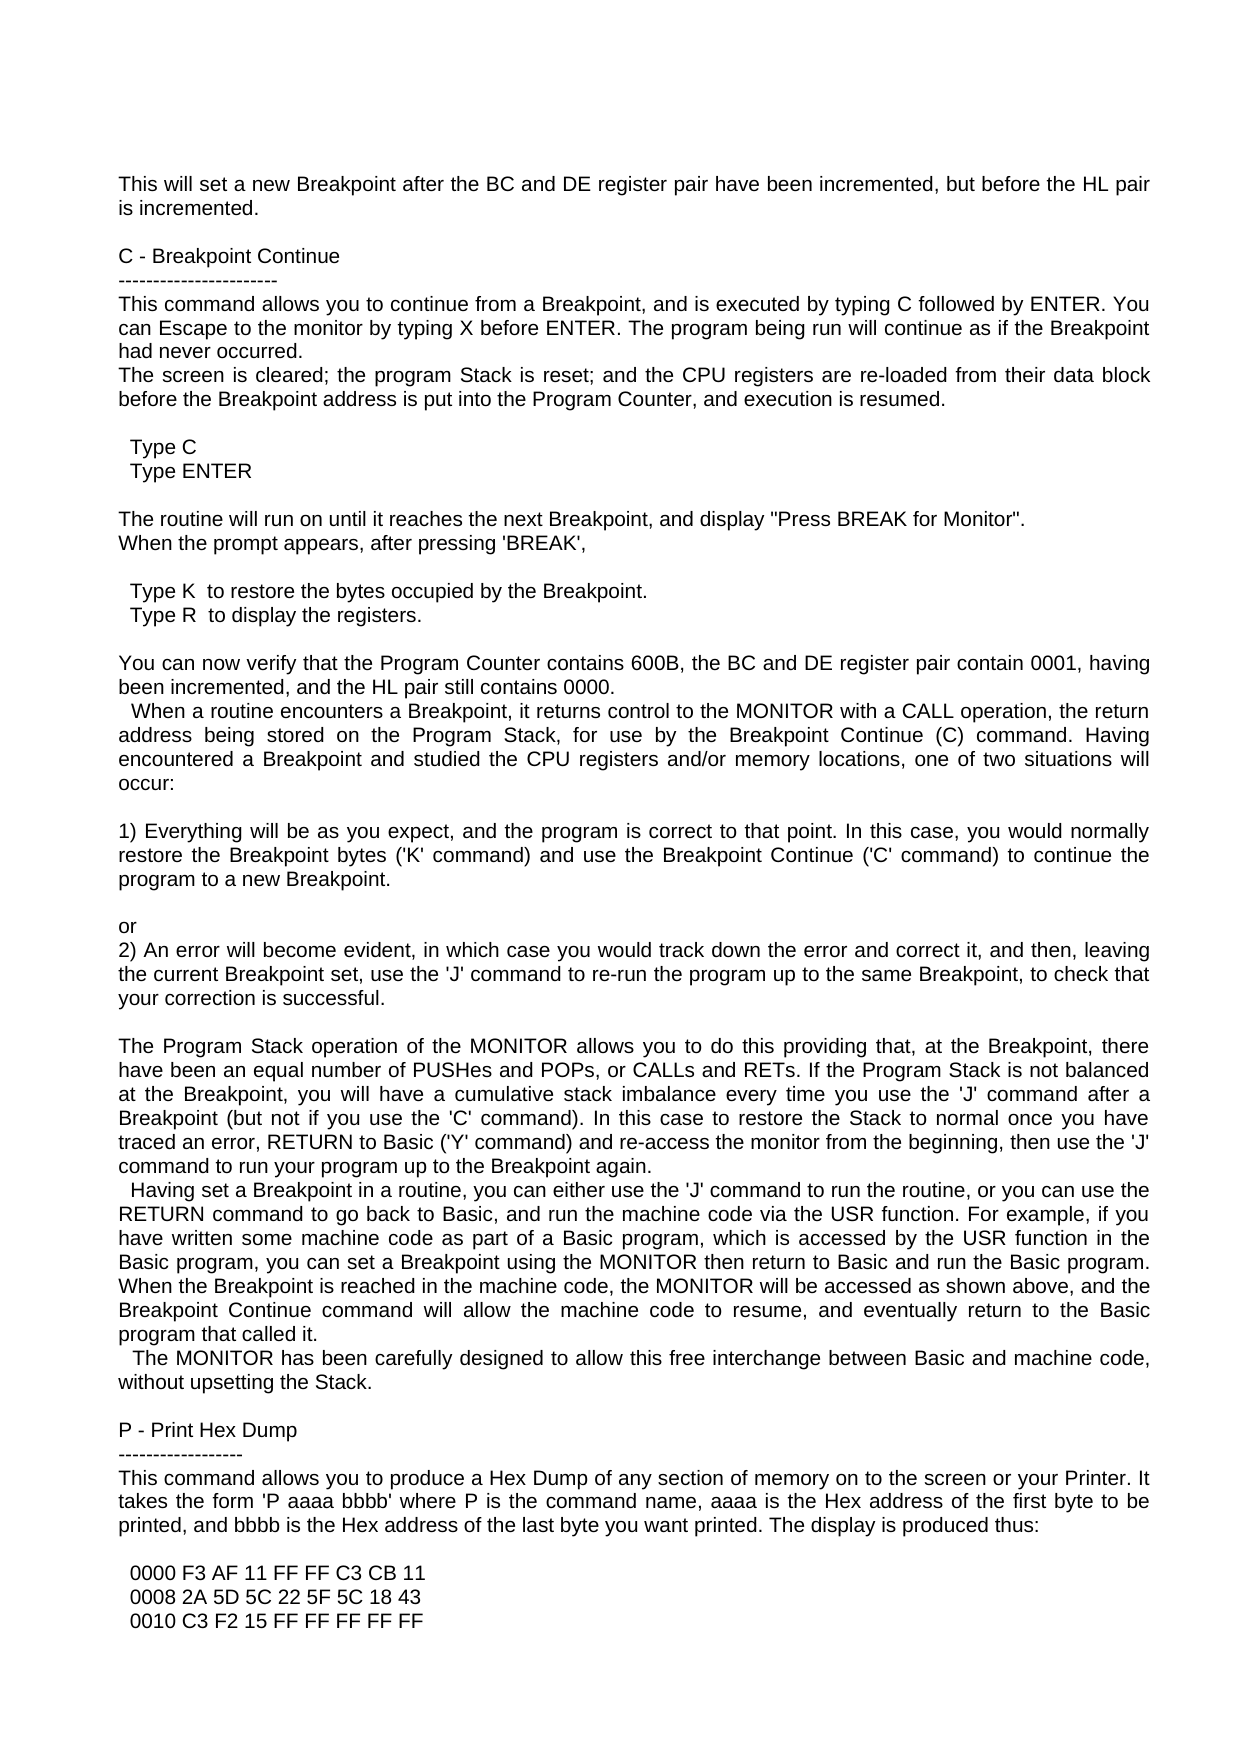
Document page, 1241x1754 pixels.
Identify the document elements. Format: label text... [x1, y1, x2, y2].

text The routine will run on until it reaches the next Breakpoint, and display "Press BREAK for Monitor". [118, 507, 1152, 531]
text or [118, 914, 1152, 938]
text 1) Everything will be as you expect, and the program is correct to that point. In this case, you would normally restore the Breakpoint bytes ('K' command) and use the Breakpoint Continue ('C' command) to continue the program to a new Breakpoint. [118, 818, 1152, 890]
text This command allows you to produce a Hex Dump of any section of memory on to the screen or your Printer. It takes the form 'P aaaa bbbb' where P is the command name, aaaa is the Hex address of the first byte to be printed, and bbbb is the Hex address of the last byte you want printed. The display is produced thus: [118, 1465, 1152, 1537]
text You can now verify that the Program Counter contains 600B, the BC and DE register pair contain 0001, having been incremented, and the HL pair still contains 0000. [118, 651, 1152, 699]
text The Program Stack operation of the MONITOR allows you to do this providing that, at the Breakpoint, there have been an equal number of PUSHes and POPs, or CALLs and RETs. If the Program Stack is not balanced at the Breakpoint, you will have a cumulative stack imbalance every time you use the 'J' command after a Breakpoint (but not if you use the 'C' command). In this case to restore the Stack to normal once you have traced an error, RETURN to Basic ('Y' command) and re-access the monitor from the beginning, then use the 'J' command to run your program up to the Breakpoint again. [118, 1034, 1152, 1178]
text ------------------ [118, 1441, 1152, 1465]
text The screen is cleared; the program Stack is reset; and the CPU registers are re-loaded from their data block before the Breakpoint address is put into the Program Counter, and execution is resumed. [118, 363, 1152, 411]
text Type C [118, 435, 1152, 459]
text 0008 2A 5D 5C 22 5F 5C 18 43 [118, 1585, 1152, 1609]
text The MONITOR has been carefully designed to allow this free interchange between Basic and machine code, without upsetting the Stack. [118, 1346, 1152, 1393]
text 0010 C3 F2 15 FF FF FF FF FF [118, 1609, 1152, 1633]
text When the prompt appears, after pressing 'BREAK', [118, 531, 1152, 555]
text Type ENTER [118, 459, 1152, 483]
text 0000 F3 AF 11 FF FF C3 CB 11 [118, 1561, 1152, 1585]
text Type R to display the registers. [118, 603, 1152, 627]
text This will set a new Breakpoint after the BC and DE register pair have been incremented, but before the HL pair is incremented. [118, 172, 1152, 219]
text P - Print Hex Dump [118, 1417, 1152, 1441]
text This command allows you to continue from a Breakpoint, and is executed by typing C followed by ENTER. You can Escape to the monitor by typing X before ENTER. The program being run will continue as if the Breakpoint had never occurred. [118, 291, 1152, 363]
text Type K to restore the bytes occupied by the Breakpoint. [118, 579, 1152, 603]
text When a routine encounters a Breakpoint, it returns control to the MONITOR with a CALL operation, the return address being stored on the Program Stack, for use by the Breakpoint Continue (C) command. Having encountered a Breakpoint and studied the CPU registers and/or memory locations, one of two situations will occur: [118, 699, 1152, 794]
text ----------------------- [118, 267, 1152, 291]
text C - Breakpoint Continue [118, 243, 1152, 267]
text 2) An error will become evident, in which case you would track down the error and correct it, and then, leaving the current Breakpoint set, use the 'J' command to re-run the program up to the same Breakpoint, to check that your correction is successful. [118, 938, 1152, 1010]
text Having set a Breakpoint in a routine, you can either use the 'J' command to run the routine, or you can use the RETURN command to go back to Basic, and run the machine code via the USR function. For example, if you have written some machine code as part of a Basic program, which is accessed by the USR function in the Basic program, you can set a Breakpoint using the MONITOR then return to Basic and run the Basic program. When the Breakpoint is reached in the machine code, the MONITOR will be accessed as shown above, and the Breakpoint Continue command will allow the machine code to resume, and eventually return to the Basic program that called it. [118, 1178, 1152, 1346]
